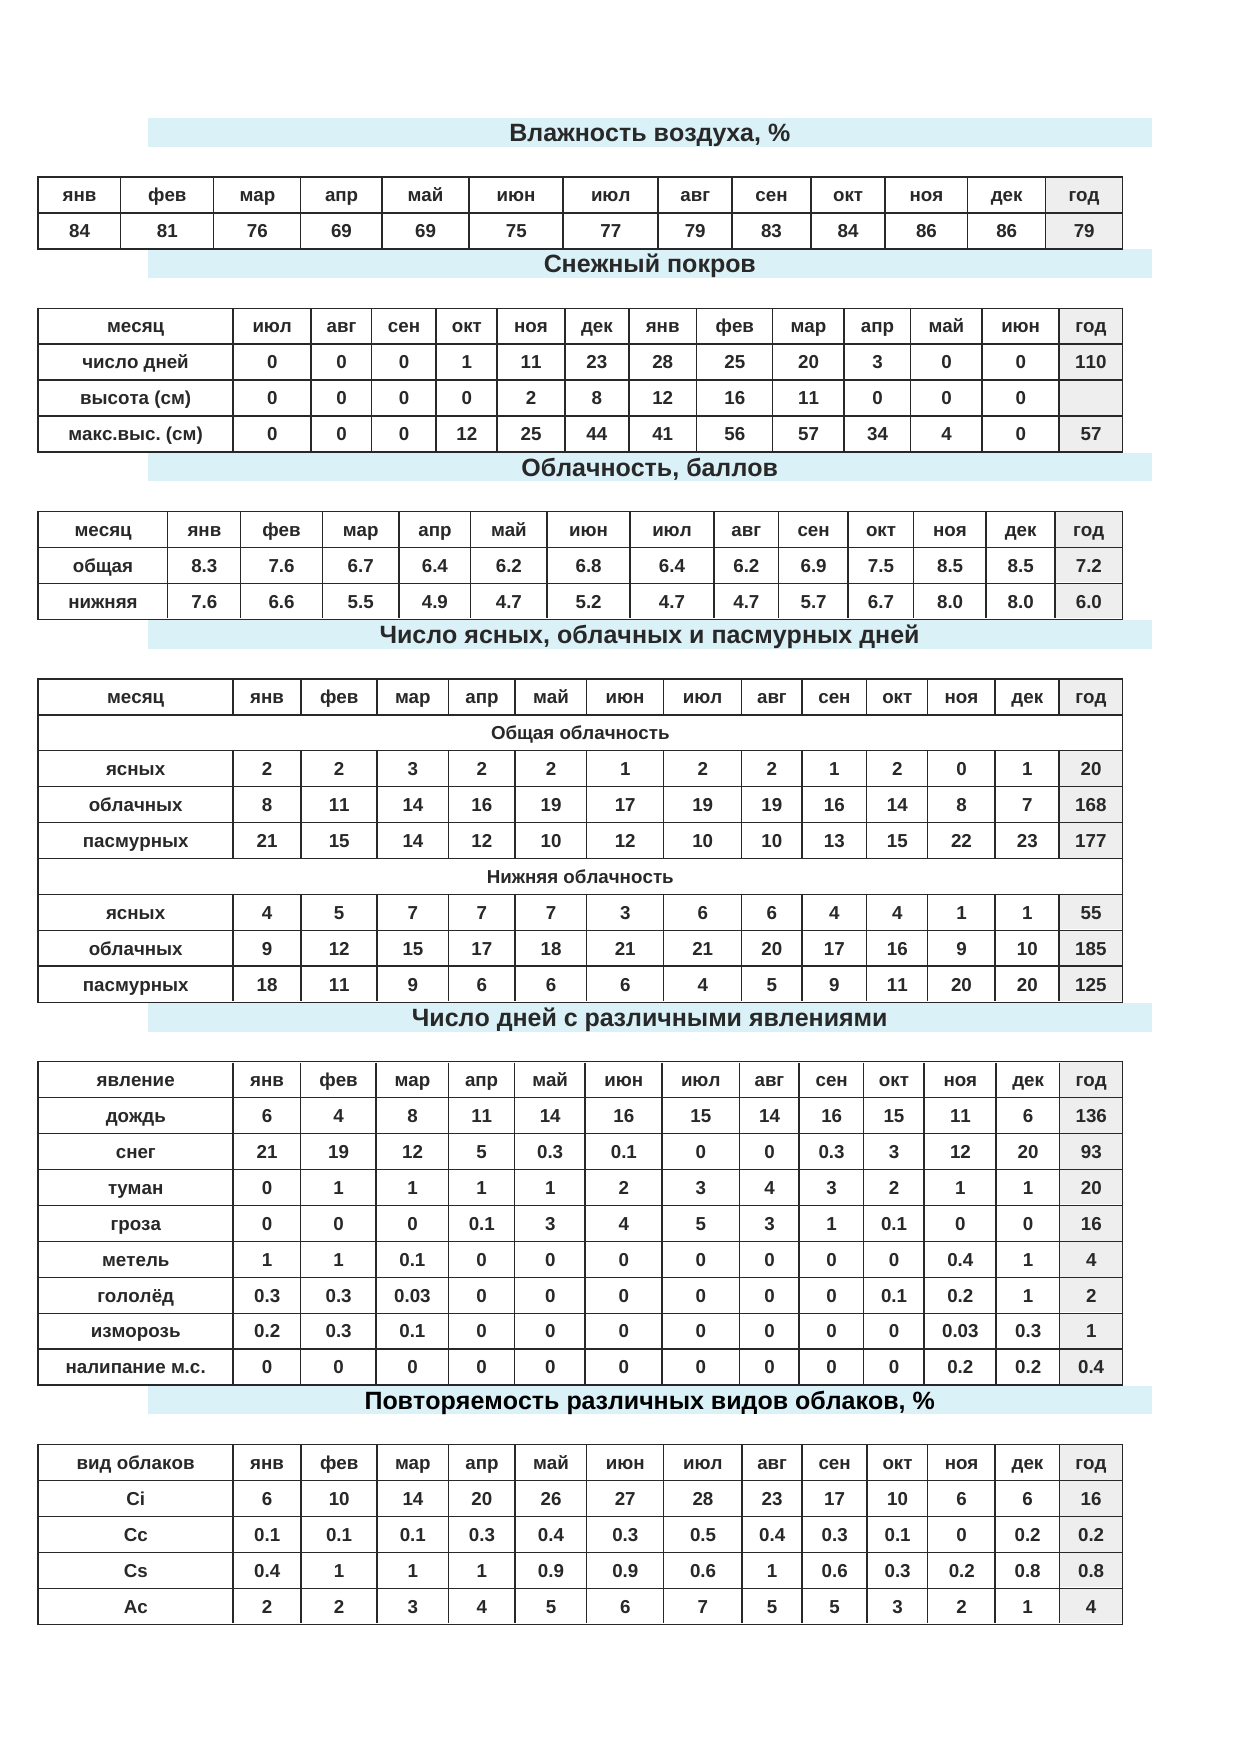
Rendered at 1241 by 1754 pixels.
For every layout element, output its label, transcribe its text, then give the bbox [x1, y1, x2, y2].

table_cell 8.0 [987, 584, 1054, 618]
table_cell 0.1 [377, 1314, 448, 1348]
text Облачность, баллов [148, 453, 1152, 481]
table_cell 0 [740, 1278, 798, 1312]
table_cell 0.6 [803, 1553, 866, 1587]
table_cell 93 [1060, 1134, 1122, 1169]
table_cell 2 [302, 1589, 376, 1623]
table_cell 0 [372, 345, 435, 379]
table_cell 2 [864, 1170, 923, 1204]
table_header окт [437, 309, 496, 343]
table_header мар [214, 178, 300, 212]
table_header июн [983, 309, 1058, 343]
table_cell нижняя [39, 584, 167, 618]
table_cell 6 [587, 1589, 663, 1623]
table_cell 55 [1060, 895, 1122, 929]
table_cell 0 [312, 345, 371, 379]
table_cell 0 [911, 345, 981, 379]
table_cell 0 [312, 417, 371, 451]
table_cell 12 [437, 417, 496, 451]
table_cell 81 [121, 214, 213, 248]
table_cell 6.9 [779, 548, 847, 582]
table_header мар [378, 1445, 448, 1480]
table_cell 0 [800, 1350, 863, 1384]
table_cell 0 [740, 1242, 798, 1276]
table_cell 5.2 [548, 584, 629, 618]
table_cell Cc [39, 1517, 232, 1552]
table_cell 86 [886, 214, 967, 248]
table_cell 13 [803, 823, 866, 858]
table_cell 7 [664, 1589, 741, 1623]
table_cell облачных [39, 931, 232, 965]
table_cell 1 [1060, 1314, 1122, 1348]
table_cell 0.5 [664, 1517, 741, 1552]
table_cell 14 [378, 1481, 448, 1516]
table_cell 7.5 [849, 548, 913, 582]
table_cell 0.3 [997, 1314, 1059, 1348]
table_header фев [697, 309, 772, 343]
table_cell ясных [39, 751, 232, 786]
table_cell 0 [437, 381, 496, 415]
table_cell 6.4 [631, 548, 713, 582]
table_header год [1060, 680, 1122, 714]
table_cell 28 [630, 345, 696, 379]
table_cell 0 [663, 1314, 739, 1348]
table_header июн [586, 1062, 662, 1097]
table_cell 14 [378, 787, 448, 822]
table_cell 185 [1060, 931, 1122, 965]
table_cell 0.2 [925, 1278, 995, 1312]
table_cell 0.1 [586, 1134, 661, 1169]
table_cell 6 [928, 1481, 994, 1516]
table_cell 25 [697, 345, 772, 379]
table_cell 1 [925, 1170, 995, 1204]
table_cell 6.7 [323, 548, 398, 582]
table_cell 0.8 [1060, 1553, 1122, 1587]
table_cell 16 [697, 381, 772, 415]
table_header год [1060, 309, 1122, 343]
table_cell 12 [630, 381, 696, 415]
table_header апр [845, 309, 910, 343]
table_cell 57 [1060, 417, 1122, 451]
table_cell 20 [449, 1481, 514, 1516]
table_cell 0.1 [868, 1517, 927, 1552]
table_cell 0.6 [664, 1553, 741, 1587]
table_cell 10 [302, 1481, 376, 1516]
table_cell 11 [925, 1098, 995, 1133]
table_cell 0 [449, 1278, 514, 1312]
table_header явление [39, 1062, 233, 1097]
table_cell 15 [663, 1098, 739, 1133]
table_cell 21 [234, 823, 300, 858]
table_cell 3 [515, 1206, 584, 1241]
table_cell 26 [516, 1481, 586, 1516]
table_cell 18 [516, 931, 586, 965]
table_cell 0 [301, 1350, 375, 1384]
table_cell 4 [911, 417, 981, 451]
table_cell 0.2 [234, 1314, 300, 1348]
table_cell 0 [301, 1206, 375, 1241]
table_cell 11 [498, 345, 564, 379]
table_cell налипание м.с. [39, 1350, 232, 1384]
table_cell 0.4 [234, 1553, 300, 1587]
table_header фев [301, 1062, 376, 1097]
table_cell 8 [928, 787, 994, 822]
table_header янв [234, 1445, 300, 1480]
table_cell 168 [1060, 787, 1122, 822]
table_cell 69 [383, 214, 468, 248]
table_cell 12 [302, 931, 376, 965]
table_header июл [663, 1062, 739, 1097]
table_header окт [864, 1062, 924, 1097]
table_header апр [449, 1445, 514, 1480]
table_header янв [168, 512, 240, 547]
table_cell 23 [566, 345, 628, 379]
table_cell 1 [743, 1553, 801, 1587]
table_header дек [996, 1445, 1059, 1480]
table_header мар [378, 680, 448, 714]
table_cell 4 [449, 1589, 514, 1623]
table_cell 19 [516, 787, 586, 822]
table_cell 18 [234, 967, 300, 1001]
table_cell 2 [302, 751, 376, 786]
table_cell 0 [983, 345, 1058, 379]
table_header июн [470, 178, 562, 212]
table_cell 0 [234, 1206, 300, 1241]
table_header авг [740, 1062, 799, 1097]
table_cell 0.2 [928, 1553, 994, 1587]
table_cell 76 [214, 214, 300, 248]
table_cell 10 [516, 823, 586, 858]
table_cell 16 [867, 931, 927, 965]
table_cell 5 [743, 1589, 801, 1623]
table_header сен [803, 1445, 866, 1480]
table_cell 7 [996, 787, 1058, 822]
table_cell 6.4 [400, 548, 470, 582]
table_cell 0 [234, 1170, 300, 1204]
table_header мар [323, 512, 398, 547]
table_cell Общая облачность [39, 716, 1122, 750]
table_header дек [968, 178, 1045, 212]
table_header сен [372, 309, 435, 343]
table_cell 0.1 [378, 1517, 448, 1552]
table_cell 0.03 [925, 1314, 995, 1348]
table_cell 57 [773, 417, 843, 451]
table_cell 16 [1060, 1481, 1122, 1516]
table_header авг [312, 309, 371, 343]
table_header сен [733, 178, 810, 212]
table_cell 0.1 [864, 1206, 923, 1241]
table_cell 136 [1060, 1098, 1122, 1133]
table_cell 6.2 [715, 548, 778, 582]
table_cell 56 [697, 417, 772, 451]
table_cell 19 [742, 787, 801, 822]
table_header янв [234, 680, 300, 714]
table_cell 9 [378, 967, 448, 1001]
table_cell 0 [372, 381, 435, 415]
table_cell 14 [515, 1098, 584, 1133]
table_cell 20 [1060, 751, 1122, 786]
table_cell 20 [773, 345, 843, 379]
table_cell 6.6 [241, 584, 322, 618]
table_cell 7.6 [168, 584, 240, 618]
table_cell 11 [302, 787, 376, 822]
table_cell 0 [663, 1350, 739, 1384]
table_cell 10 [664, 823, 741, 858]
table_cell 4.9 [400, 584, 470, 618]
table_cell 22 [928, 823, 994, 858]
text Число ясных, облачных и пасмурных дней [148, 620, 1152, 649]
table_cell 4 [740, 1170, 798, 1204]
table_cell 7.6 [241, 548, 322, 582]
table_cell 0 [983, 381, 1058, 415]
table_cell 2 [449, 751, 514, 786]
table_cell 0 [515, 1242, 584, 1276]
table_header фев [241, 512, 322, 547]
table_cell 4.7 [631, 584, 713, 618]
table_cell 12 [587, 823, 663, 858]
table_header мар [773, 309, 843, 343]
table_cell изморозь [39, 1314, 232, 1348]
table_cell 0.9 [587, 1553, 663, 1587]
table_cell туман [39, 1170, 232, 1204]
table_header авг [659, 178, 731, 212]
table_header июл [664, 680, 741, 714]
table_cell 6.7 [849, 584, 913, 618]
table_cell 84 [812, 214, 884, 248]
table_cell 0 [911, 381, 981, 415]
table_cell 79 [659, 214, 731, 248]
table_cell [1060, 381, 1122, 415]
table_cell 0 [800, 1314, 863, 1348]
table_cell 8.5 [987, 548, 1054, 582]
table_cell 3 [378, 751, 448, 786]
table_cell 0.3 [301, 1314, 375, 1348]
table_header вид облаков [39, 1445, 232, 1480]
table_cell 0.4 [743, 1517, 801, 1552]
table_cell 3 [845, 345, 910, 379]
table_cell 11 [773, 381, 843, 415]
table_cell 1 [996, 895, 1058, 929]
table_cell число дней [39, 345, 232, 379]
table_cell 6 [516, 967, 586, 1001]
table_cell 0.3 [587, 1517, 663, 1552]
table_header год [1046, 178, 1122, 212]
table_cell 20 [997, 1134, 1059, 1169]
table_cell 0.4 [1060, 1350, 1122, 1384]
table_cell 0 [515, 1314, 584, 1348]
table_cell 1 [377, 1170, 448, 1204]
table_cell 4.7 [715, 584, 778, 618]
table_header месяц [39, 309, 232, 343]
table_cell 15 [867, 823, 927, 858]
table_cell облачных [39, 787, 232, 822]
table_cell 3 [587, 895, 663, 929]
table_cell 0 [663, 1134, 739, 1169]
table_cell 41 [630, 417, 696, 451]
table_cell 1 [449, 1553, 514, 1587]
table_cell общая [39, 548, 167, 582]
table_cell 0 [928, 1517, 994, 1552]
table_cell 12 [925, 1134, 995, 1169]
table_header окт [868, 1445, 927, 1480]
table_cell 84 [39, 214, 120, 248]
table_cell 11 [867, 967, 927, 1001]
table_header сен [800, 1062, 863, 1097]
table_header авг [715, 512, 778, 547]
table_cell 177 [1060, 823, 1122, 858]
table_cell 4 [664, 967, 741, 1001]
table_cell 86 [968, 214, 1045, 248]
table_cell 7 [449, 895, 514, 929]
table_header фев [302, 680, 376, 714]
table_cell 2 [498, 381, 564, 415]
table_cell 28 [664, 1481, 741, 1516]
table_cell 0 [515, 1278, 584, 1312]
table_cell 1 [378, 1553, 448, 1587]
table_cell 110 [1060, 345, 1122, 379]
table_cell 0.4 [516, 1517, 586, 1552]
table_cell 19 [664, 787, 741, 822]
table_header ноя [914, 512, 985, 547]
table_cell 0.1 [377, 1242, 448, 1276]
table_cell 0.1 [234, 1517, 300, 1552]
table_cell 0.9 [516, 1553, 586, 1587]
table_cell 6 [996, 1481, 1059, 1516]
table_cell 0 [449, 1314, 514, 1348]
table_header апр [449, 680, 514, 714]
text Повторяемость различных видов облаков, % [148, 1386, 1152, 1414]
table_cell 0 [586, 1350, 661, 1384]
table_cell 8 [377, 1098, 448, 1133]
table_header янв [234, 1062, 300, 1097]
table_header апр [400, 512, 470, 547]
table_cell 5 [302, 895, 376, 929]
table_cell 4 [234, 895, 300, 929]
table_cell 0.3 [800, 1134, 863, 1169]
text Число дней с различными явлениями [148, 1003, 1152, 1032]
table_header мар [377, 1062, 448, 1097]
table_cell 17 [449, 931, 514, 965]
table_header ноя [928, 1445, 994, 1480]
table_cell 14 [378, 823, 448, 858]
table_cell 0.3 [515, 1134, 584, 1169]
table_cell макс.выс. (см) [39, 417, 232, 451]
table_cell 1 [449, 1170, 514, 1204]
table_cell 1 [997, 1242, 1059, 1276]
table_cell 0 [864, 1242, 923, 1276]
table_cell гололёд [39, 1278, 232, 1312]
table_cell 14 [867, 787, 927, 822]
table_cell 0 [845, 381, 910, 415]
table_header апр [301, 178, 381, 212]
table_header май [471, 512, 546, 547]
table_cell 8 [234, 787, 300, 822]
table_cell высота (см) [39, 381, 232, 415]
table_cell 4 [1060, 1242, 1122, 1276]
table_cell 5.7 [779, 584, 847, 618]
table_header год [1056, 512, 1122, 547]
table_cell 0 [377, 1350, 448, 1384]
table_header май [516, 680, 586, 714]
table_cell метель [39, 1242, 232, 1276]
table_header месяц [39, 680, 232, 714]
table_cell 0.3 [234, 1278, 300, 1312]
table_cell 1 [803, 751, 866, 786]
table_cell 0 [449, 1350, 514, 1384]
table_cell 6 [664, 895, 741, 929]
table_cell 7 [516, 895, 586, 929]
table_cell 1 [800, 1206, 863, 1241]
table_cell снег [39, 1134, 232, 1169]
table_cell Cs [39, 1553, 232, 1587]
table_cell 0 [586, 1314, 661, 1348]
table_cell 2 [234, 1589, 300, 1623]
table_cell пасмурных [39, 823, 232, 858]
table_cell дождь [39, 1098, 232, 1133]
table_header янв [630, 309, 696, 343]
table_cell 4 [867, 895, 927, 929]
table_cell 1 [997, 1278, 1059, 1312]
table_cell 6 [234, 1098, 300, 1133]
table_header дек [566, 309, 628, 343]
table_cell 0 [800, 1242, 863, 1276]
table_cell 1 [234, 1242, 300, 1276]
table_cell 0.1 [864, 1278, 923, 1312]
table_cell 3 [868, 1589, 927, 1623]
table_cell 3 [378, 1589, 448, 1623]
table_cell 10 [742, 823, 801, 858]
table_header апр [449, 1062, 514, 1097]
table_cell 2 [516, 751, 586, 786]
table_cell 10 [868, 1481, 927, 1516]
table_cell 0 [234, 345, 310, 379]
table_cell 4 [301, 1098, 375, 1133]
table_cell 69 [301, 214, 381, 248]
table_cell 8.3 [168, 548, 240, 582]
table_cell 5.5 [323, 584, 398, 618]
table_cell 77 [564, 214, 657, 248]
table_cell 5 [742, 967, 801, 1001]
table_cell 6.0 [1056, 584, 1122, 618]
table_cell 16 [1060, 1206, 1122, 1241]
table_cell 83 [733, 214, 810, 248]
table_cell 12 [449, 823, 514, 858]
table_header дек [997, 1062, 1059, 1097]
table_cell 10 [996, 931, 1058, 965]
table_cell 9 [803, 967, 866, 1001]
table_header авг [742, 680, 801, 714]
table_header дек [987, 512, 1054, 547]
table_header июн [587, 1445, 663, 1480]
table_cell 1 [996, 1589, 1059, 1623]
table_cell 0 [663, 1278, 739, 1312]
table_cell гроза [39, 1206, 232, 1241]
table_cell 0 [377, 1206, 448, 1241]
table_cell 5 [803, 1589, 866, 1623]
table_cell 0.4 [925, 1242, 995, 1276]
table_cell 0 [586, 1278, 661, 1312]
table_cell 2 [664, 751, 741, 786]
table_cell 0 [740, 1314, 798, 1348]
table_header ноя [925, 1062, 996, 1097]
table_cell 6 [997, 1098, 1059, 1133]
table_cell 4 [586, 1206, 661, 1241]
table_cell 3 [663, 1170, 739, 1204]
text Влажность воздуха, % [148, 118, 1152, 147]
table_cell 0 [372, 417, 435, 451]
table_cell 44 [566, 417, 628, 451]
table_cell 0 [800, 1278, 863, 1312]
table_cell 20 [742, 931, 801, 965]
table_cell 1 [437, 345, 496, 379]
table_header июл [664, 1445, 741, 1480]
table_header год [1060, 1445, 1122, 1480]
table_cell пасмурных [39, 967, 232, 1001]
table_cell 6 [449, 967, 514, 1001]
table_cell 75 [470, 214, 562, 248]
table_header дек [996, 680, 1058, 714]
table_cell 1 [996, 751, 1058, 786]
table_cell 15 [864, 1098, 923, 1133]
table_cell 5 [663, 1206, 739, 1241]
table_header ноя [886, 178, 967, 212]
table_cell 20 [1060, 1170, 1122, 1204]
table_cell 0 [925, 1206, 995, 1241]
table_cell 20 [928, 967, 994, 1001]
table_cell 0 [449, 1242, 514, 1276]
table_cell 0.3 [301, 1278, 375, 1312]
table_cell 1 [587, 751, 663, 786]
table_cell 0 [740, 1134, 798, 1169]
table_cell Нижняя облачность [39, 859, 1122, 893]
table_cell 0.1 [449, 1206, 514, 1241]
table_cell 0 [864, 1314, 923, 1348]
table_cell 0 [234, 417, 310, 451]
table_cell 1 [301, 1242, 375, 1276]
table_header июл [564, 178, 657, 212]
table_cell 125 [1060, 967, 1122, 1001]
table_cell 16 [449, 787, 514, 822]
table_cell 5 [449, 1134, 514, 1169]
table_cell 7 [378, 895, 448, 929]
table_cell 6 [742, 895, 801, 929]
table_cell 0 [740, 1350, 798, 1384]
table_cell 27 [587, 1481, 663, 1516]
table_cell 4 [1060, 1589, 1122, 1623]
table_cell 5 [516, 1589, 586, 1623]
table_cell 15 [302, 823, 376, 858]
table_cell 6 [587, 967, 663, 1001]
table_cell 0.1 [302, 1517, 376, 1552]
table_cell 0 [234, 381, 310, 415]
table_header фев [302, 1445, 376, 1480]
table_header ноя [498, 309, 564, 343]
table_cell 2 [928, 1589, 994, 1623]
table_cell 0.2 [997, 1350, 1059, 1384]
text Снежный покров [148, 249, 1152, 278]
table_cell 17 [803, 931, 866, 965]
table_header ноя [928, 680, 994, 714]
table_cell 0.3 [449, 1517, 514, 1552]
table_cell 2 [742, 751, 801, 786]
table_cell ясных [39, 895, 232, 929]
table_cell 2 [867, 751, 927, 786]
table_cell Ac [39, 1589, 232, 1623]
table_cell 0 [515, 1350, 584, 1384]
table_cell 1 [928, 895, 994, 929]
table_cell Ci [39, 1481, 232, 1516]
table_cell 16 [803, 787, 866, 822]
table_cell 4.7 [471, 584, 546, 618]
table_cell 0.03 [377, 1278, 448, 1312]
table_cell 8.5 [914, 548, 985, 582]
table_cell 1 [515, 1170, 584, 1204]
table_cell 12 [377, 1134, 448, 1169]
table_header сен [803, 680, 866, 714]
table_cell 21 [234, 1134, 300, 1169]
table_header июн [587, 680, 663, 714]
table_cell 0.3 [803, 1517, 866, 1552]
table_cell 1 [997, 1170, 1059, 1204]
table_cell 0.3 [868, 1553, 927, 1587]
table_cell 0 [983, 417, 1058, 451]
table_header янв [39, 178, 120, 212]
table_cell 34 [845, 417, 910, 451]
table_cell 1 [301, 1170, 375, 1204]
table_cell 6.2 [471, 548, 546, 582]
table_header фев [121, 178, 213, 212]
table_cell 7.2 [1056, 548, 1122, 582]
table_cell 0 [864, 1350, 923, 1384]
table_header окт [812, 178, 884, 212]
table_header май [515, 1062, 585, 1097]
table_header окт [849, 512, 913, 547]
table_cell 6.8 [548, 548, 629, 582]
table_header июн [548, 512, 629, 547]
table_cell 17 [803, 1481, 866, 1516]
table_cell 20 [996, 967, 1058, 1001]
table_cell 11 [449, 1098, 514, 1133]
table_cell 3 [864, 1134, 923, 1169]
table_header месяц [39, 512, 167, 547]
table_cell 6 [234, 1481, 300, 1516]
table_cell 3 [800, 1170, 863, 1204]
table_cell 0 [312, 381, 371, 415]
table_cell 19 [301, 1134, 375, 1169]
table_cell 15 [378, 931, 448, 965]
table_header сен [779, 512, 847, 547]
table_cell 0.2 [925, 1350, 995, 1384]
table_cell 0 [997, 1206, 1059, 1241]
table_cell 8.0 [914, 584, 985, 618]
table_cell 23 [996, 823, 1058, 858]
table_cell 0.8 [996, 1553, 1059, 1587]
table_cell 2 [1060, 1278, 1122, 1312]
table_cell 23 [743, 1481, 801, 1516]
table_cell 0 [928, 751, 994, 786]
table_header июл [631, 512, 713, 547]
table_cell 0.2 [1060, 1517, 1122, 1552]
table_cell 1 [302, 1553, 376, 1587]
table_cell 8 [566, 381, 628, 415]
table_cell 25 [498, 417, 564, 451]
table_cell 17 [587, 787, 663, 822]
table_header май [516, 1445, 586, 1480]
table_cell 2 [586, 1170, 661, 1204]
table_header год [1060, 1062, 1122, 1097]
table_cell 16 [800, 1098, 863, 1133]
table_cell 4 [803, 895, 866, 929]
table_header июл [234, 309, 310, 343]
table_cell 0.2 [996, 1517, 1059, 1552]
table_cell 9 [234, 931, 300, 965]
table_cell 14 [740, 1098, 798, 1133]
table_header май [911, 309, 981, 343]
table_cell 16 [586, 1098, 661, 1133]
table_cell 0 [234, 1350, 300, 1384]
table_cell 9 [928, 931, 994, 965]
table_cell 0 [663, 1242, 739, 1276]
table_header окт [867, 680, 927, 714]
table_cell 3 [740, 1206, 798, 1241]
table_cell 11 [302, 967, 376, 1001]
table_cell 0 [586, 1242, 661, 1276]
table_header авг [743, 1445, 801, 1480]
table_header май [383, 178, 468, 212]
table_cell 2 [234, 751, 300, 786]
table_cell 21 [664, 931, 741, 965]
table_cell 79 [1046, 214, 1122, 248]
table_cell 21 [587, 931, 663, 965]
